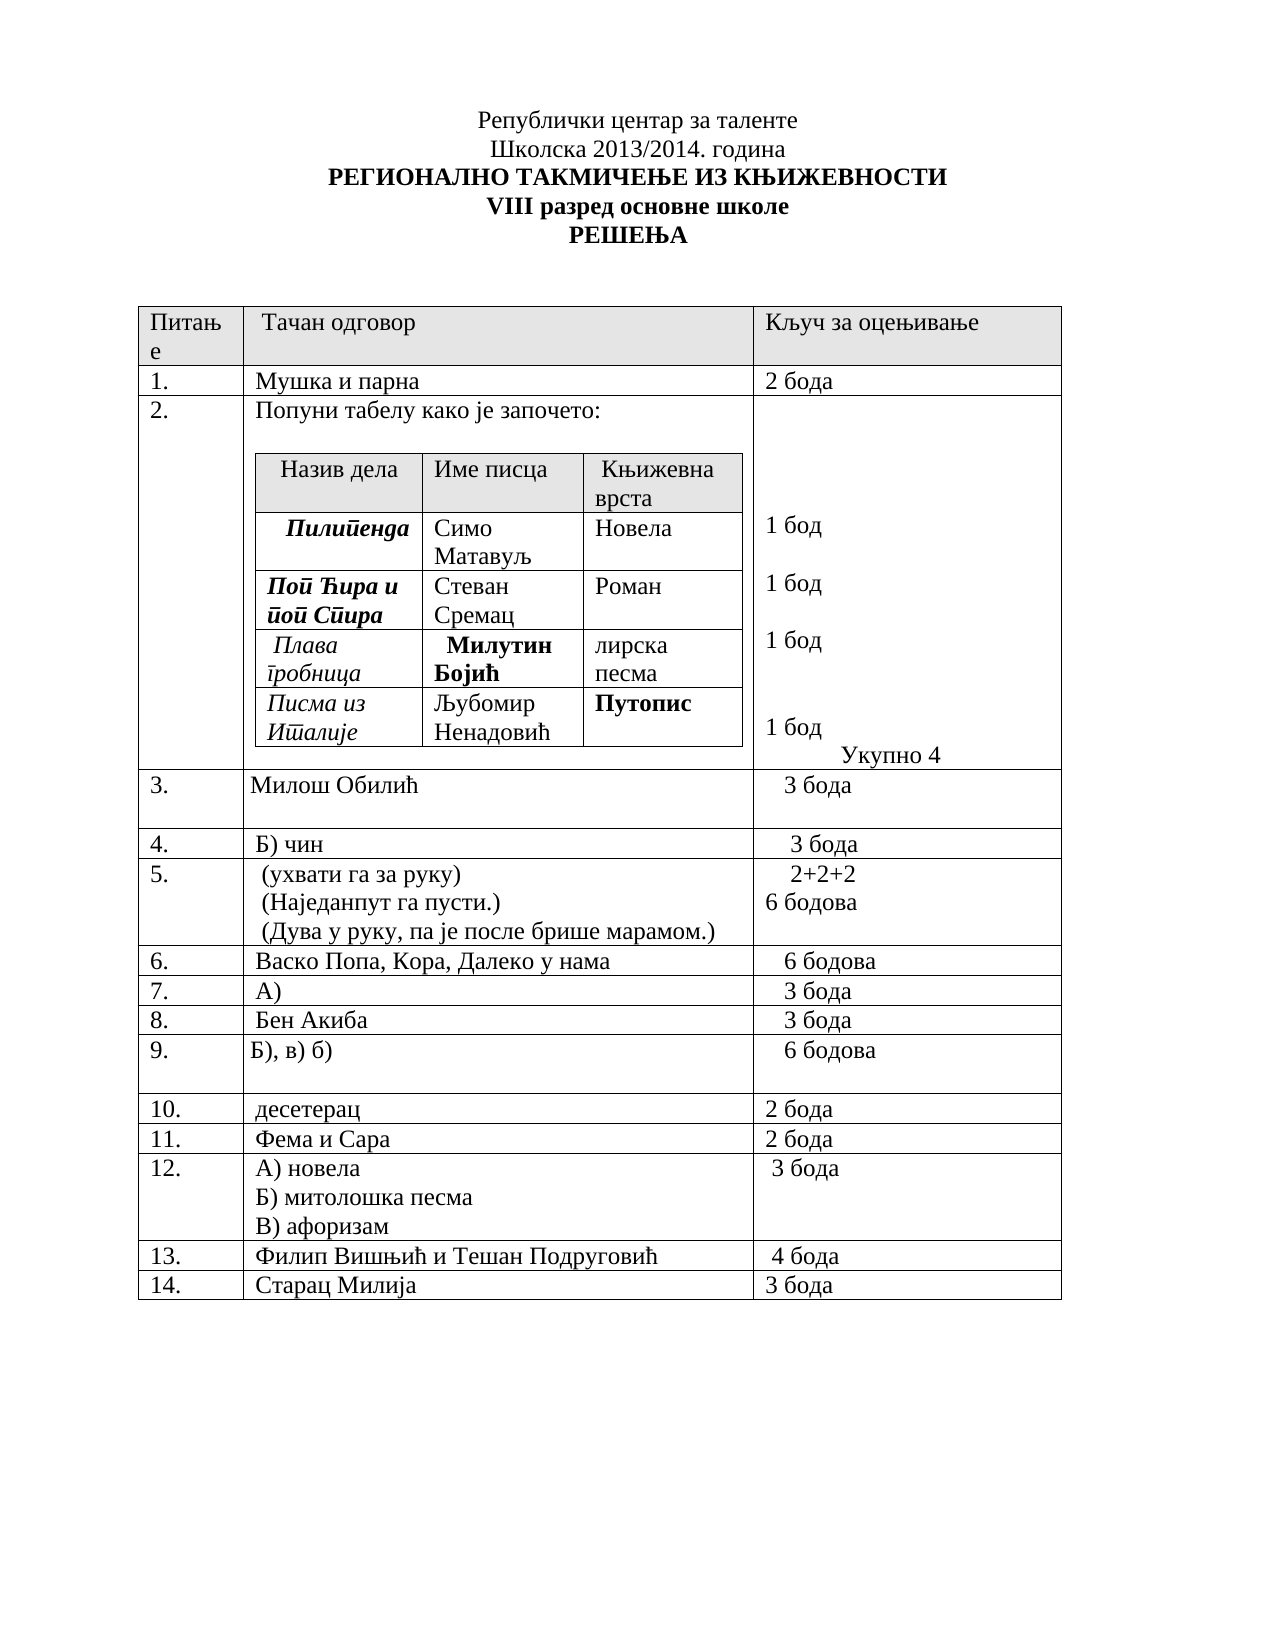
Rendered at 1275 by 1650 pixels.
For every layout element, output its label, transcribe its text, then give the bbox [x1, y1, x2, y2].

table_cell 8. [139, 1006, 243, 1034]
table_cell 3. [139, 770, 243, 828]
table_cell Старац Милија [244, 1271, 753, 1299]
table_cell 1. [139, 366, 243, 394]
table_cell 3 бода [754, 829, 1061, 858]
text Републички центар за таленте [150, 105, 1125, 134]
table_cell Васко Попа, Кора, Далеко у нама [244, 946, 753, 975]
table_cell 3 бода [754, 1271, 1061, 1299]
table_cell 11. [139, 1124, 243, 1152]
table_cell 6 бодова [754, 946, 1061, 975]
table_cell Б) чин [244, 829, 753, 858]
table_cell Б), в) б) [244, 1035, 753, 1093]
table_header Тачан одговор [244, 307, 753, 365]
text РЕГИОНАЛНО ТАКМИЧЕЊЕ ИЗ КЊИЖЕВНОСТИ [150, 162, 1125, 191]
table_cell 10. [139, 1094, 243, 1123]
table_header Кључ за оцењивање [754, 307, 1061, 365]
table_cell 2+2+2 6 бодова [754, 859, 1061, 945]
table_cell 9. [139, 1035, 243, 1093]
table_cell 6 бодова [754, 1035, 1061, 1093]
table_cell 13. [139, 1241, 243, 1269]
text РЕШЕЊА [150, 220, 1125, 249]
table_cell 3 бода [754, 976, 1061, 1004]
table_cell Мушка и парна [244, 366, 753, 394]
table_cell Попуни табелу како је започето: [244, 396, 753, 769]
table_cell 2 бода [754, 1094, 1061, 1123]
table_cell 2 бода [754, 366, 1061, 394]
table_cell 3 бода [754, 770, 1061, 828]
table_cell 6. [139, 946, 243, 975]
table_cell 4 бода [754, 1241, 1061, 1269]
table_header Питање [139, 307, 243, 365]
table_cell А) [244, 976, 753, 1004]
table_cell Фема и Сара [244, 1124, 753, 1152]
table_cell 4. [139, 829, 243, 858]
table_cell 7. [139, 976, 243, 1004]
table_cell 5. [139, 859, 243, 945]
table_cell Милош Обилић [244, 770, 753, 828]
table_cell А) новела Б) митолошка песма В) афоризам [244, 1154, 753, 1240]
table_cell десетерац [244, 1094, 753, 1123]
table_cell 2 бода [754, 1124, 1061, 1152]
table_cell Бен Акиба [244, 1006, 753, 1034]
table_cell 14. [139, 1271, 243, 1299]
text VIII разред основне школе [150, 191, 1125, 220]
table_cell 3 бода [754, 1006, 1061, 1034]
table_cell 12. [139, 1154, 243, 1240]
table_cell 2. [139, 396, 243, 769]
text Школска 2013/2014. година [150, 134, 1125, 162]
table_cell (ухвати га за руку) (Наједанпут га пусти.) (Дува у руку, па је после брише марамом.) [244, 859, 753, 945]
table_cell 3 бода [754, 1154, 1061, 1240]
table_cell Филип Вишњић и Тешан Подруговић [244, 1241, 753, 1269]
table_cell 1 бод 1 бод 1 бод 1 бод Укупно 4 [754, 396, 1061, 769]
